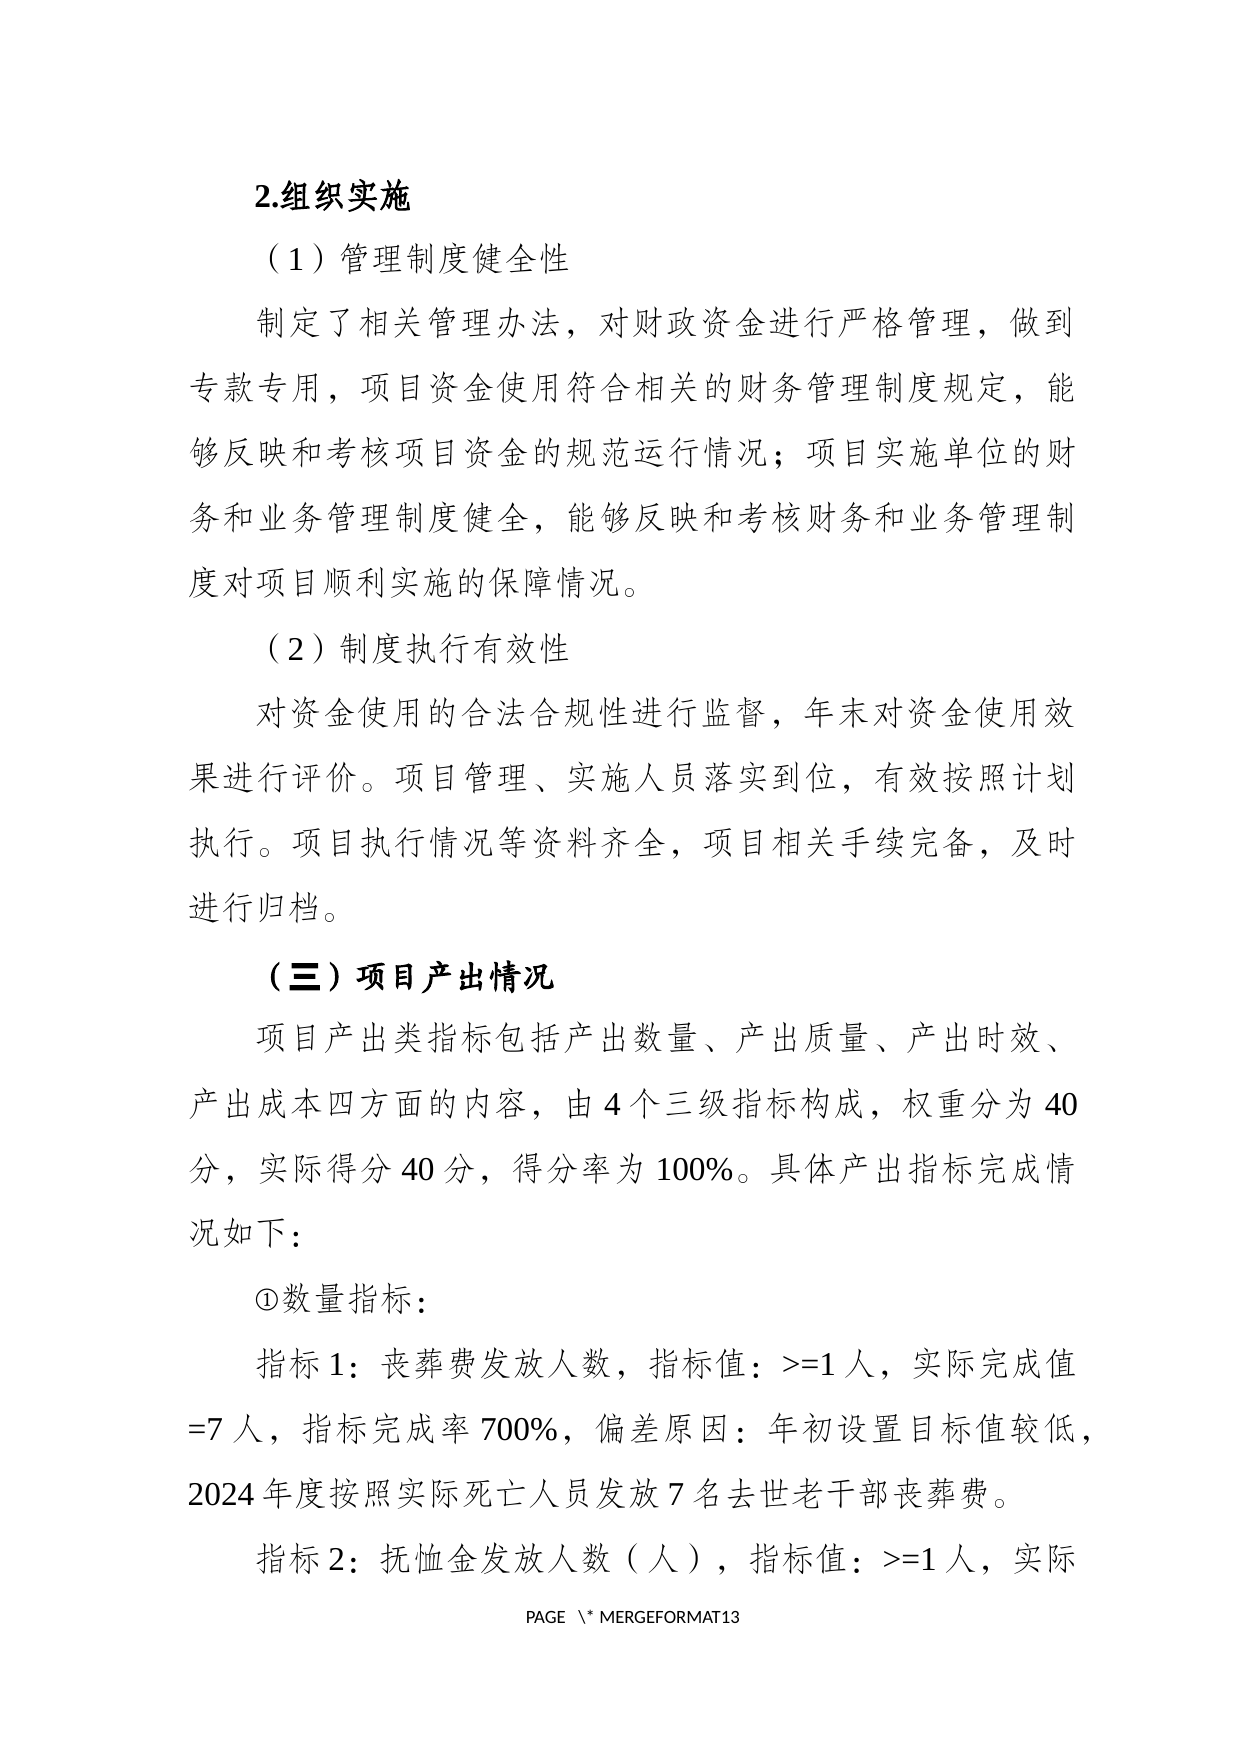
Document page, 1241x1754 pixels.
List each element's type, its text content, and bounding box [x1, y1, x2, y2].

text （2）制度执行有效性 [187, 617, 1078, 682]
list 项目产出情况 [187, 942, 1078, 1007]
text 项目产出类指标包括产出数量、产出质量、产出时效、产出成本四方面的内容，由4个三级指标构成，权重分为40分，实际得分40分，得分率为100%。具体产出指标完成情况如下： [187, 1007, 1078, 1267]
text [187, 1527, 1078, 1592]
text 2.组织实施 [187, 162, 1078, 227]
text （1）管理制度健全性 [187, 227, 1078, 292]
text 制定了相关管理办法，对财政资金进行严格管理，做到专款专用，项目资金使用符合相关的财务管理制度规定，能够反映和考核项目资金的规范运行情况；项目实施单位的财务和业务管理制度健全，能够反映和考核财务和业务管理制度对项目顺利实施的保障情况。 [187, 292, 1078, 617]
text ①数量指标： [187, 1267, 1078, 1332]
text 指标1：丧葬费发放人数，指标值：>=1人，实际完成值=7人，指标完成率700%，偏差原因：年初设置目标值较低，2024年度按照实际死亡人员发放7名去世老干部丧葬费。 [187, 1332, 1078, 1527]
text 对资金使用的合法合规性进行监督，年末对资金使用效果进行评价。项目管理、实施人员落实到位，有效按照计划执行。项目执行情况等资料齐全，项目相关手续完备，及时进行归档。 [187, 682, 1078, 942]
